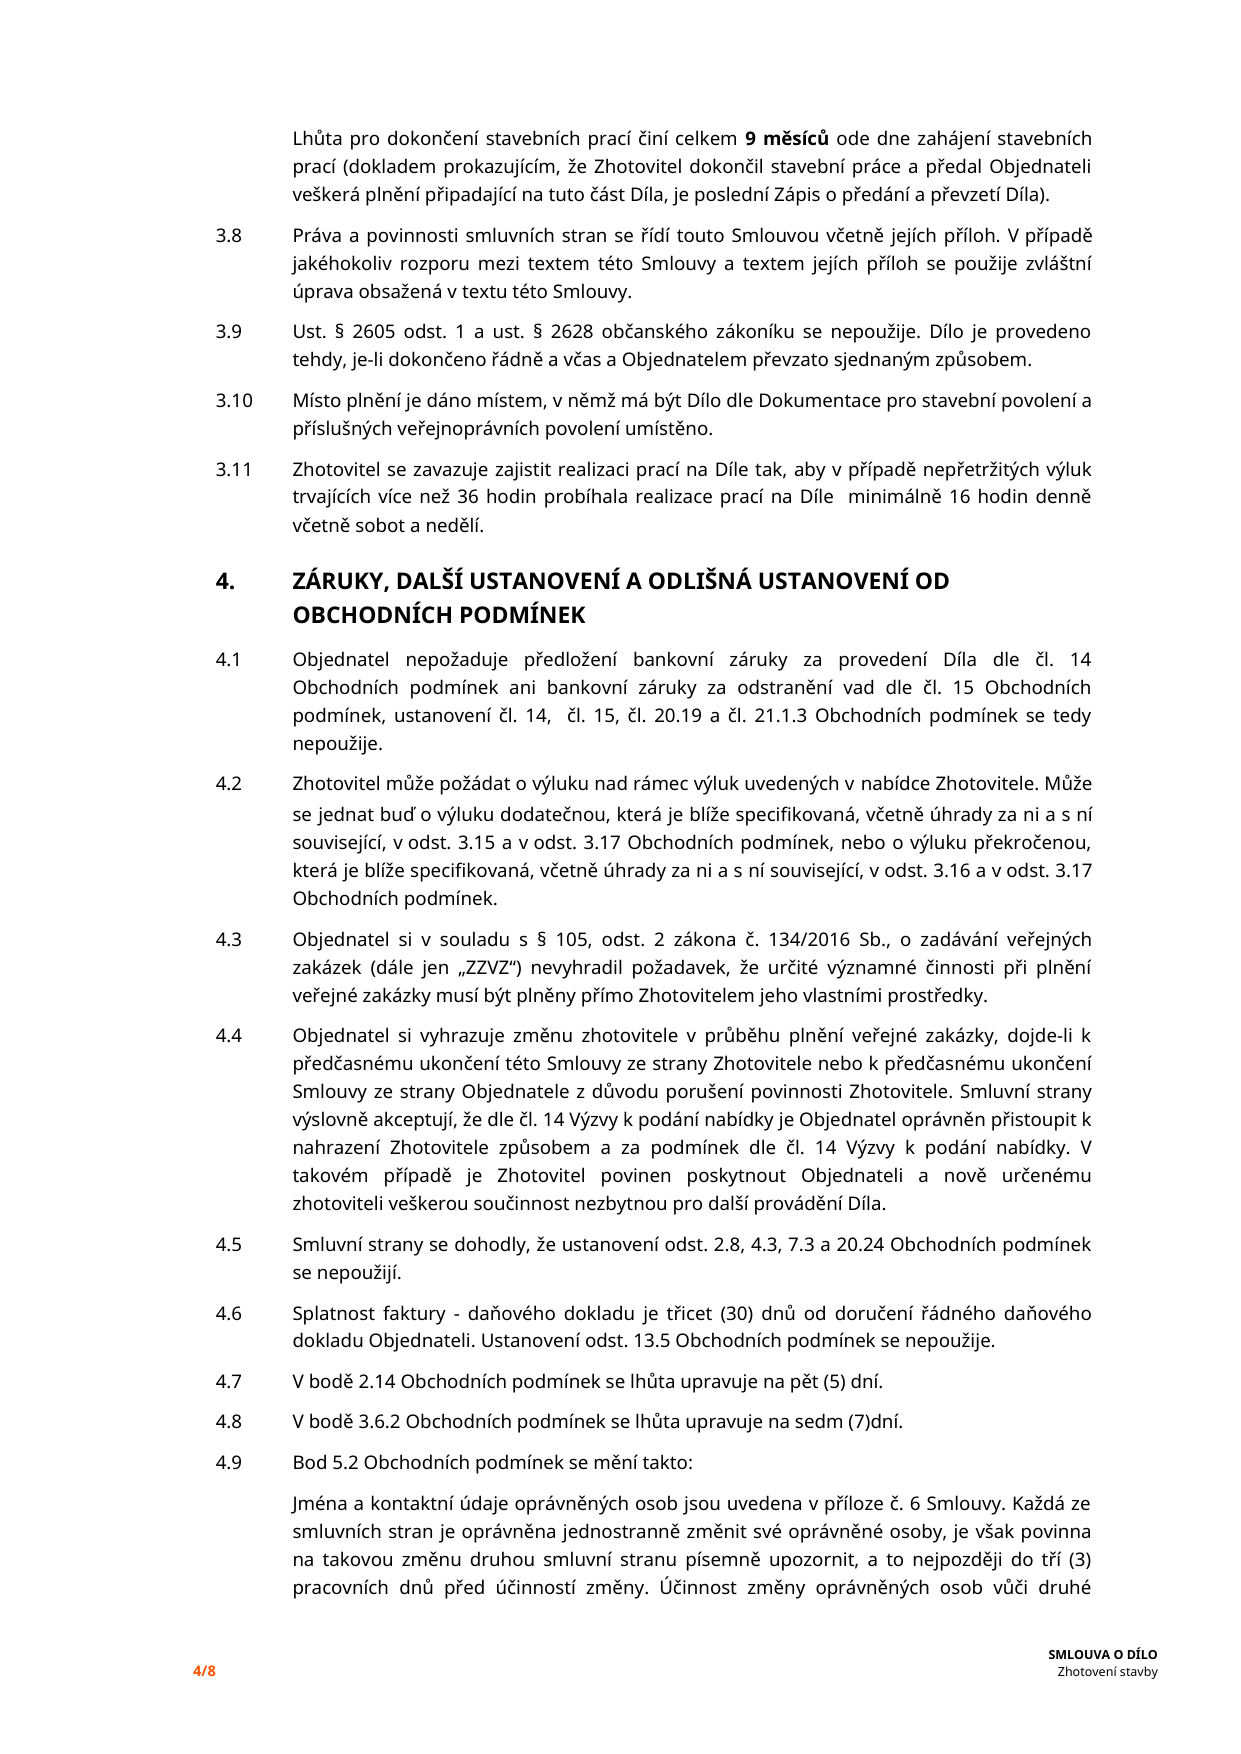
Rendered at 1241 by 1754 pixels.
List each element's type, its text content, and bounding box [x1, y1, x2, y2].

text Objednatel si v souladu s § 105, odst. 2 zákona č. 134/2016 Sb., o zadávání veřejných zakázek (dále jen „ZZVZ“) nevyhradil požadavek, že určité významné činnosti při plnění veřejné zakázky musí být plněny přímo Zhotovitelem jeho vlastními prostředky. [216, 926, 1093, 1008]
text Místo plnění je dáno místem, v němž má být Dílo dle Dokumentace pro stavební povolení a příslušných veřejnoprávních povolení umístěno. [216, 387, 1093, 441]
text Zhotovitel se zavazuje zajistit realizaci prací na Díle tak, aby v případě nepřetržitých výluk trvajících více než 36 hodin probíhala realizace prací na Díle minimálně 16 hodin denně včetně sobot a nedělí. [216, 456, 1093, 537]
text Splatnost faktury - daňového dokladu je třicet (30) dnů od doručení řádného daňového dokladu Objednateli. Ustanovení odst. 13.5 Obchodních podmínek se nepoužije. [216, 1300, 1093, 1353]
text Objednatel si vyhrazuje změnu zhotovitele v průběhu plnění veřejné zakázky, dojde-li k předčasnému ukončení této Smlouvy ze strany Zhotovitele nebo k předčasnému ukončení Smlouvy ze strany Objednatele z důvodu porušení povinnosti Zhotovitele. Smluvní strany výslovně akceptují, že dle čl. 14 Výzvy k podání nabídky je Objednatel oprávněn přistoupit k nahrazení Zhotovitele způsobem a za podmínek dle čl. 14 Výzvy k podání nabídky. V takovém případě je Zhotovitel povinen poskytnout Objednateli a nově určenému zhotoviteli veškerou součinnost nezbytnou pro další provádění Díla. [216, 1023, 1093, 1216]
text Lhůta pro dokončení stavebních prací činí celkem 9 měsíců ode dne zahájení stavebních prací (dokladem prokazujícím, že Zhotovitel dokončil stavební práce a předal Objednateli veškerá plnění připadající na tuto část Díla, je poslední Zápis o předání a převzetí Díla). [292, 126, 1093, 207]
text Bod 5.2 Obchodních podmínek se mění takto: [216, 1449, 1093, 1475]
text ZÁRUKY, DALŠÍ USTANOVENÍ A ODLIŠNÁ USTANOVENÍ OD OBCHODNÍCH PODMÍNEK [216, 565, 1093, 631]
text Ust. § 2605 odst. 1 a ust. § 2628 občanského zákoníku se nepoužije. Dílo je provedeno tehdy, je-li dokončeno řádně a včas a Objednatelem převzato sjednaným způsobem. [216, 319, 1093, 372]
text Smluvní strany se dohodly, že ustanovení odst. 2.8, 4.3, 7.3 a 20.24 Obchodních podmínek se nepoužijí. [216, 1231, 1093, 1285]
text V bodě 2.14 Obchodních podmínek se lhůta upravuje na pět (5) dní. [216, 1368, 1093, 1394]
text Objednatel nepožaduje předložení bankovní záruky za provedení Díla dle čl. 14 Obchodních podmínek ani bankovní záruky za odstranění vad dle čl. 15 Obchodních podmínek, ustanovení čl. 14, čl. 15, čl. 20.19 a čl. 21.1.3 Obchodních podmínek se tedy nepoužije. [216, 646, 1093, 756]
text V bodě 3.6.2 Obchodních podmínek se lhůta upravuje na sedm (7)dní. [216, 1409, 1093, 1434]
text Práva a povinnosti smluvních stran se řídí touto Smlouvou včetně jejích příloh. V případě jakéhokoliv rozporu mezi textem této Smlouvy a textem jejích příloh se použije zvláštní úprava obsažená v textu této Smlouvy. [216, 222, 1093, 304]
text Zhotovitel může požádat o výluku nad rámec výluk uvedených v nabídce Zhotovitele. Může se jednat buď o výluku dodatečnou, která je blíže specifikovaná, včetně úhrady za ni a s ní související, v odst. 3.15 a v odst. 3.17 Obchodních podmínek, nebo o výluku překročenou, která je blíže specifikovaná, včetně úhrady za ni a s ní související, v odst. 3.16 a v odst. 3.17 Obchodních podmínek. [216, 771, 1093, 911]
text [292, 1490, 1093, 1599]
